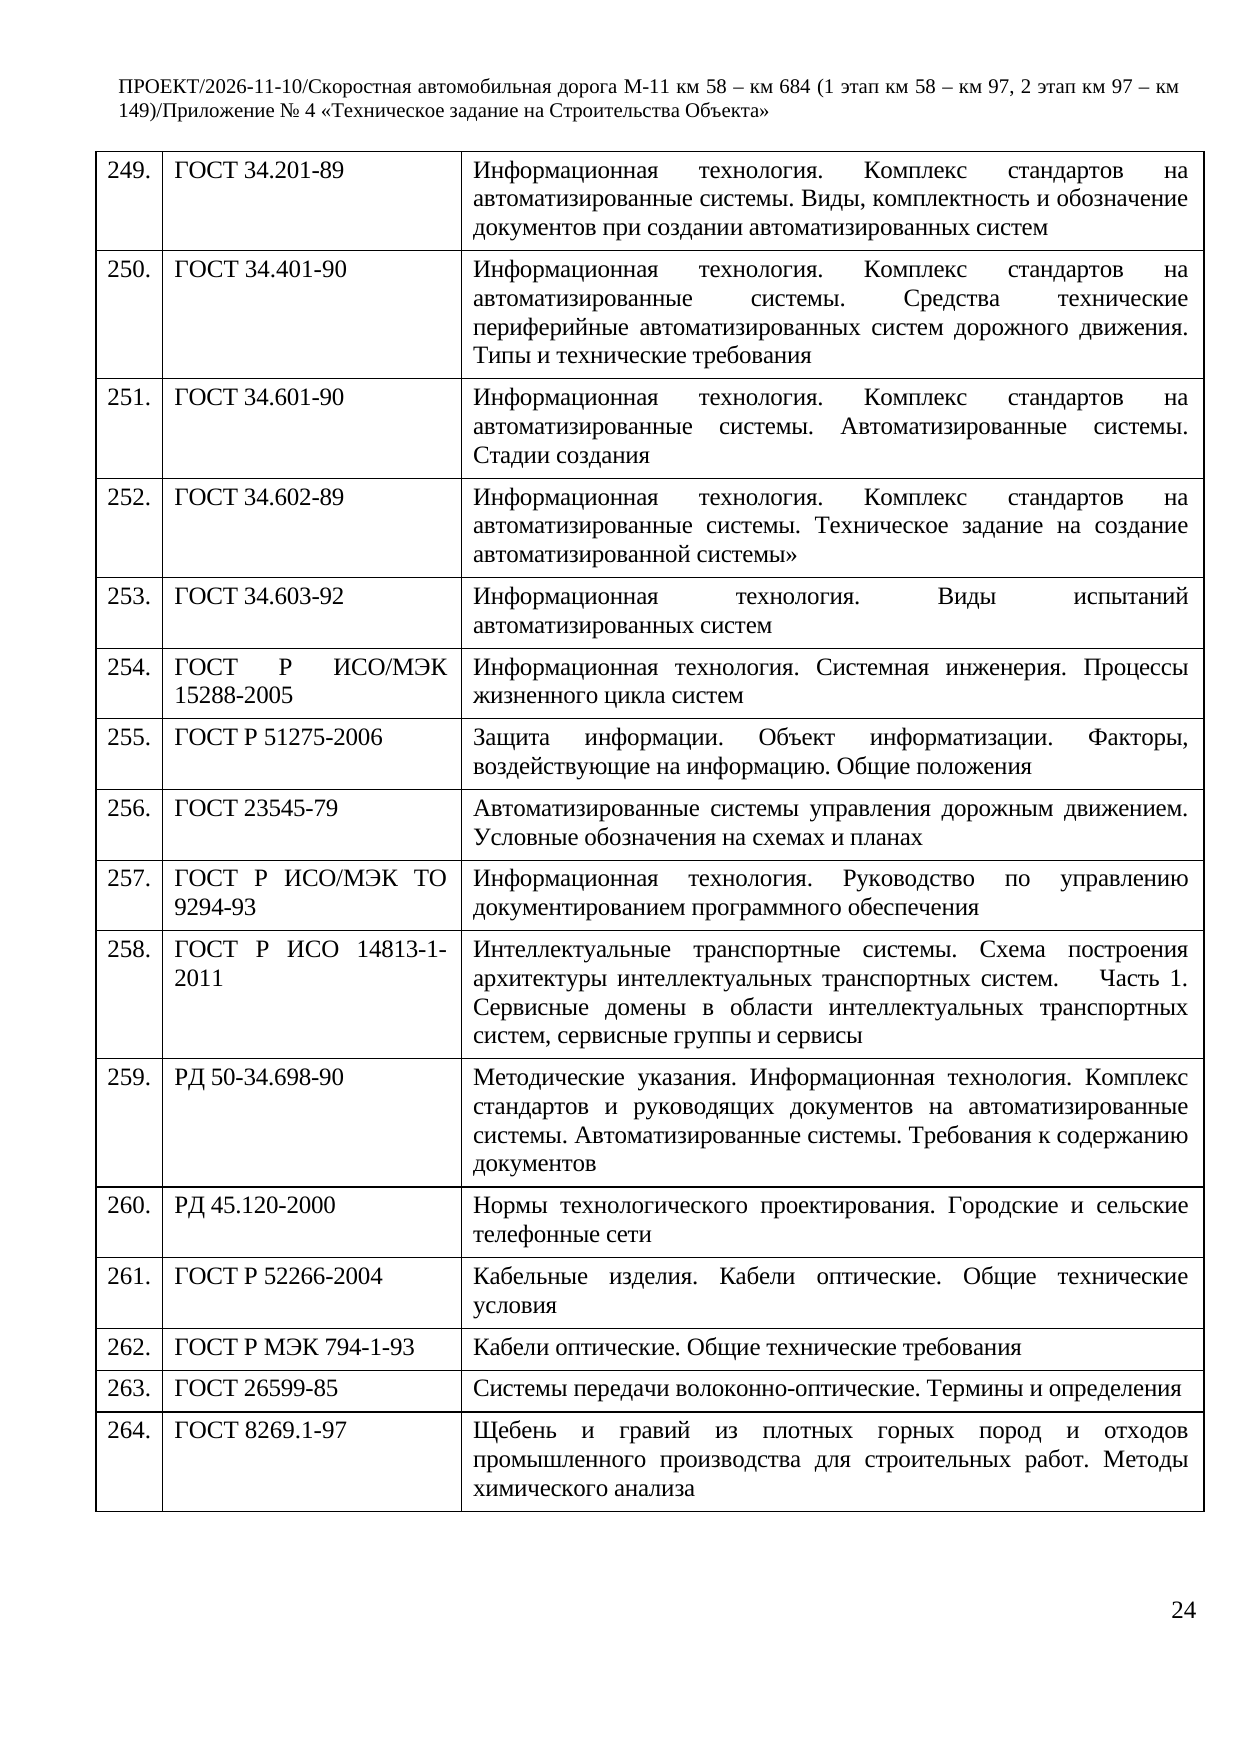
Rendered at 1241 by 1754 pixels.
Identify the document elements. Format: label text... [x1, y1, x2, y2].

table_cell [97, 931, 162, 1058]
table_cell ГОСТ 26599-85 [163, 1371, 461, 1411]
table_cell ГОСТ Р ИСО/МЭК 15288-2005 [163, 649, 461, 718]
table_cell Нормы технологического проектирования. Городские и сельские телефонные сети [462, 1188, 1203, 1257]
table_cell Автоматизированные системы управления дорожным движением. Условные обозначения на схемах и планах [462, 790, 1203, 859]
table_cell Информационная технология. Комплекс стандартов на автоматизированные системы. Виды, комплектность и обозначение документов при создании автоматизированных систем [462, 152, 1203, 250]
table_cell [97, 1413, 162, 1511]
table_cell ГОСТ Р ИСО/МЭК ТО 9294-93 [163, 861, 461, 930]
table_cell [97, 578, 162, 648]
table_cell ГОСТ 23545-79 [163, 790, 461, 859]
table_cell Информационная технология. Комплекс стандартов на автоматизированные системы. Средства технические периферийные автоматизированных систем дорожного движения. Типы и технические требования [462, 251, 1203, 378]
table_cell ГОСТ 34.201-89 [163, 152, 461, 250]
table_cell [97, 251, 162, 378]
table_cell ГОСТ Р ИСО 14813-1-2011 [163, 931, 461, 1058]
table_cell [97, 790, 162, 859]
table_cell ГОСТ 34.601-90 [163, 379, 461, 478]
table_cell ГОСТ Р МЭК 794-1-93 [163, 1329, 461, 1369]
table_cell Информационная технология. Комплекс стандартов на автоматизированные системы. Техническое задание на создание автоматизированной системы» [462, 479, 1203, 577]
table_cell [97, 649, 162, 718]
table_cell [97, 1258, 162, 1328]
table_cell Методические указания. Информационная технология. Комплекс стандартов и руководящих документов на автоматизированные системы. Автоматизированные системы. Требования к содержанию документов [462, 1059, 1203, 1186]
table_cell [97, 861, 162, 930]
table_cell [97, 719, 162, 789]
table_cell Информационная технология. Комплекс стандартов на автоматизированные системы. Автоматизированные системы. Стадии создания [462, 379, 1203, 478]
table_cell Информационная технология. Системная инженерия. Процессы жизненного цикла систем [462, 649, 1203, 718]
table_cell Кабельные изделия. Кабели оптические. Общие технические условия [462, 1258, 1203, 1328]
table_cell ГОСТ 34.401-90 [163, 251, 461, 378]
table_cell ГОСТ Р 51275-2006 [163, 719, 461, 789]
table_cell [97, 379, 162, 478]
table_cell [97, 1329, 162, 1369]
table_cell Интеллектуальные транспортные системы. Схема построения архитектуры интеллектуальных транспортных систем. Часть 1. Сервисные домены в области интеллектуальных транспортных систем, сервисные группы и сервисы [462, 931, 1203, 1058]
table_cell ГОСТ Р 52266-2004 [163, 1258, 461, 1328]
table_cell Системы передачи волоконно-оптические. Термины и определения [462, 1371, 1203, 1411]
table_cell [97, 152, 162, 250]
table_cell РД 50-34.698-90 [163, 1059, 461, 1186]
table_cell [97, 1059, 162, 1186]
table_cell Кабели оптические. Общие технические требования [462, 1329, 1203, 1369]
table_cell ГОСТ 34.602-89 [163, 479, 461, 577]
table_cell Щебень и гравий из плотных горных пород и отходов промышленного производства для строительных работ. Методы химического анализа [462, 1413, 1203, 1511]
table_cell Защита информации. Объект информатизации. Факторы, воздействующие на информацию. Общие положения [462, 719, 1203, 789]
table_cell ГОСТ 8269.1-97 [163, 1413, 461, 1511]
table_cell [97, 479, 162, 577]
table_cell ГОСТ 34.603-92 [163, 578, 461, 648]
table_cell Информационная технология. Виды испытаний автоматизированных систем [462, 578, 1203, 648]
table_cell [97, 1371, 162, 1411]
table_cell [97, 1188, 162, 1257]
table_cell Информационная технология. Руководство по управлению документированием программного обеспечения [462, 861, 1203, 930]
table_cell РД 45.120-2000 [163, 1188, 461, 1257]
